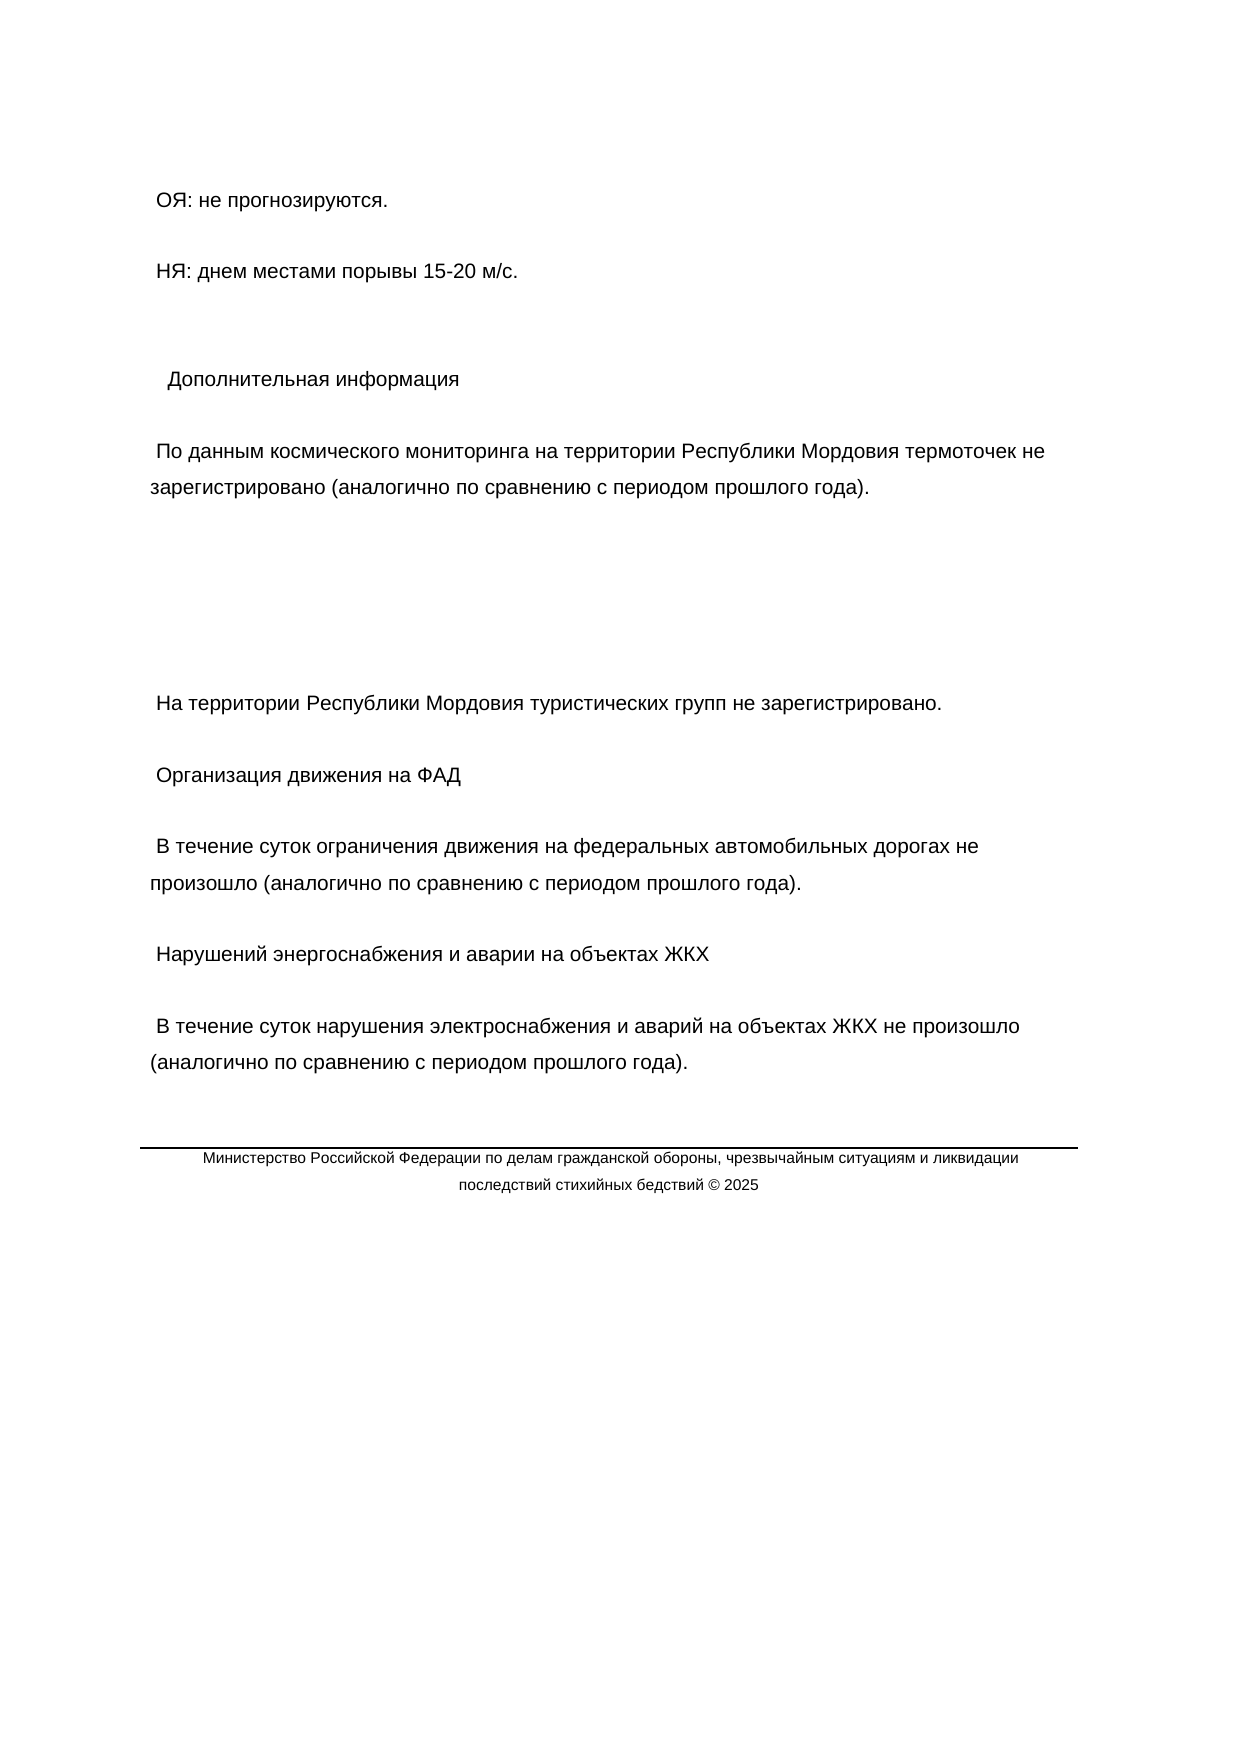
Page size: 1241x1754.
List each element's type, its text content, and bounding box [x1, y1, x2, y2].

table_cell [140, 150, 1078, 1147]
table_cell Министерство Российской Федерации по делам гражданской обороны, чрезвычайным ситуациям и ликвидации последствий стихийных бедствий © 2025 [140, 1149, 1078, 1231]
